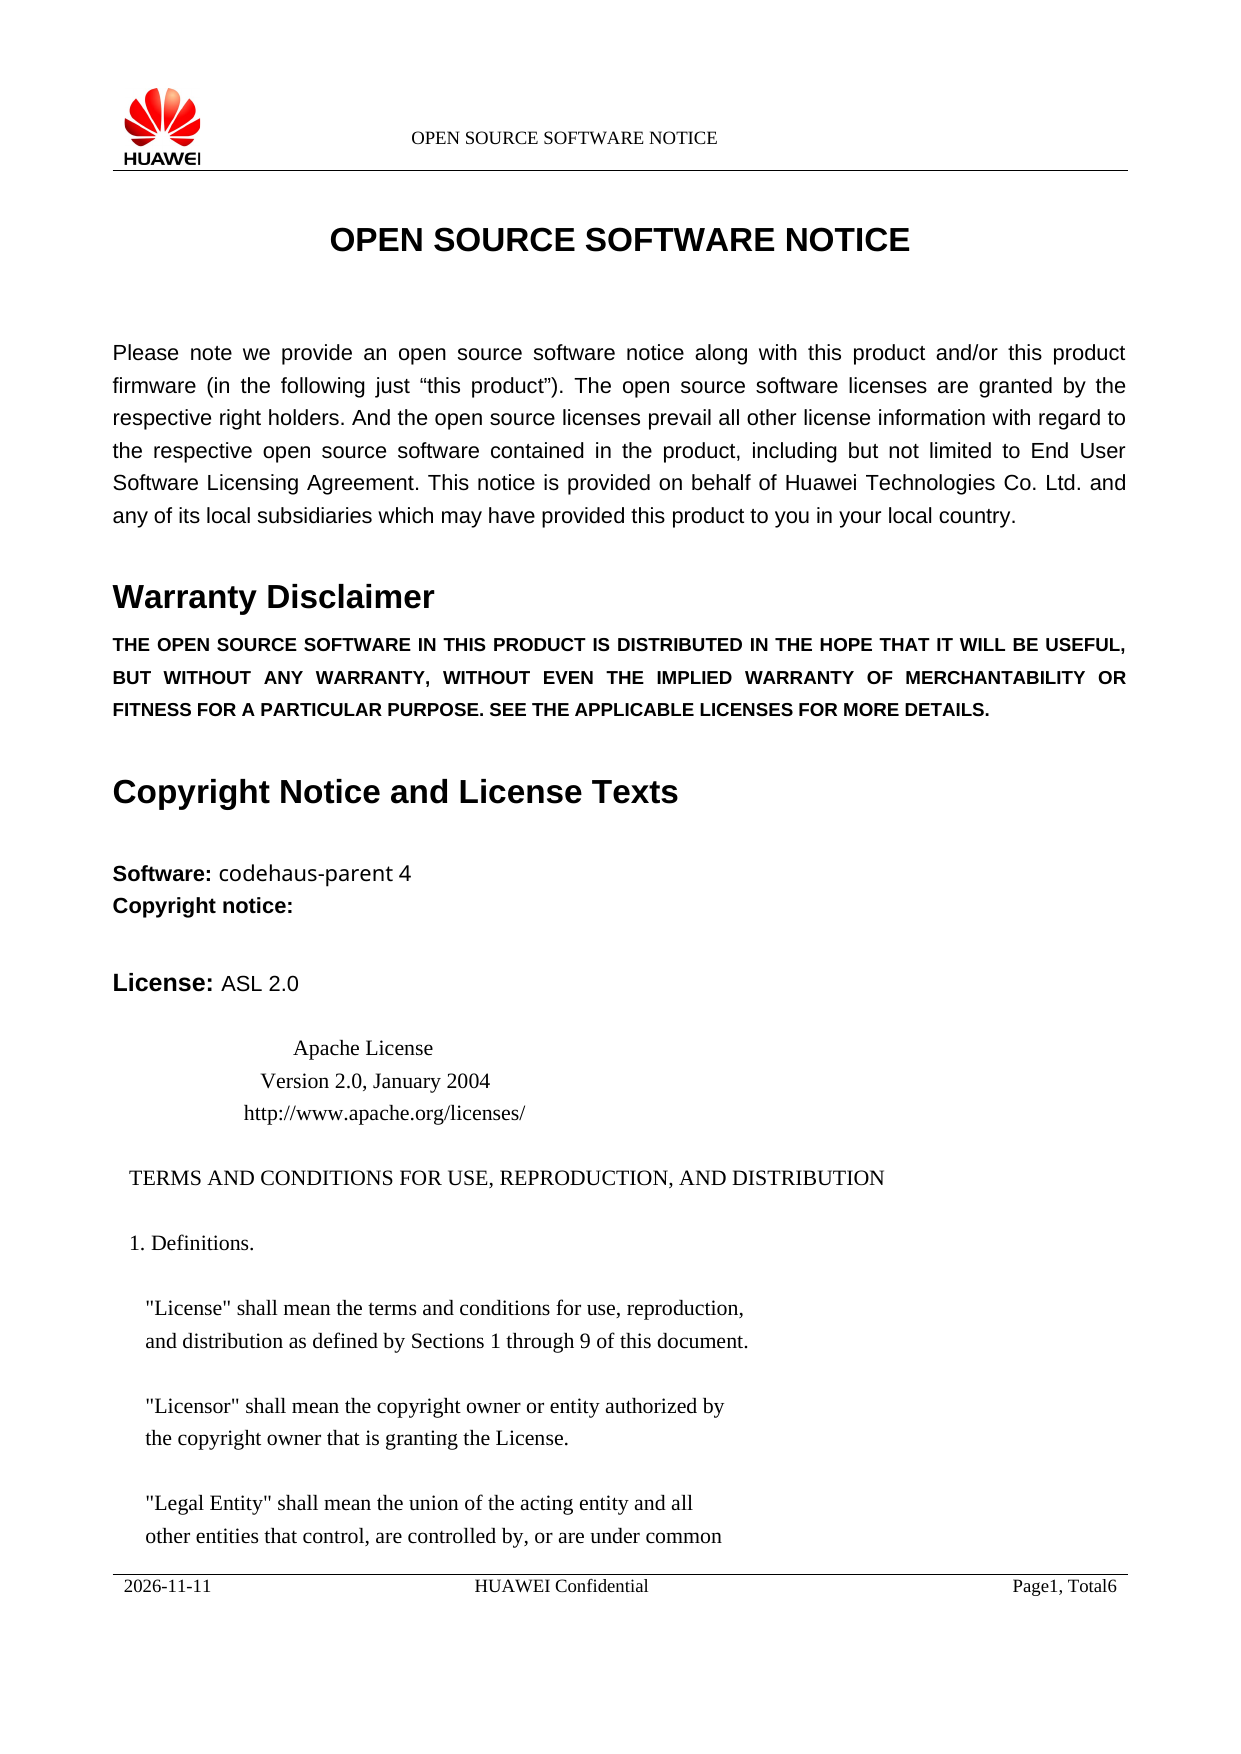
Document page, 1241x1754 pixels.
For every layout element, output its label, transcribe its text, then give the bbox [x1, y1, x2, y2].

text Copyright notice: [112, 889, 1128, 921]
text License: ASL 2.0 [112, 966, 1128, 999]
text OPEN SOURCE SOFTWARE NOTICE [112, 206, 1128, 271]
title Software: codehaus-parent 4 [112, 856, 1128, 889]
text The open source software in this product is distributed in the hope that it will be useful, but WITHOUT ANY WARRANTY, without even the implied warranty of MERCHANTABILITY or FITNESS FOR A PARTICULAR PURPOSE. See the applicable licenses for more details. [112, 629, 1128, 726]
text Please note we provide an open source software notice along with this product and/or this product firmware (in the following just “this product”). The open source software licenses are granted by the respective right holders. And the open source licenses prevail all other license information with regard to the respective open source software contained in the product, including but not limited to End User Software Licensing Agreement. This notice is provided on behalf of Huawei Technologies Co. Ltd. and any of its local subsidiaries which may have provided this product to you in your local country. [112, 336, 1128, 531]
picture [124, 88, 201, 165]
text Warranty Disclaimer [112, 564, 1128, 629]
text Copyright Notice and License Texts [112, 759, 1128, 824]
